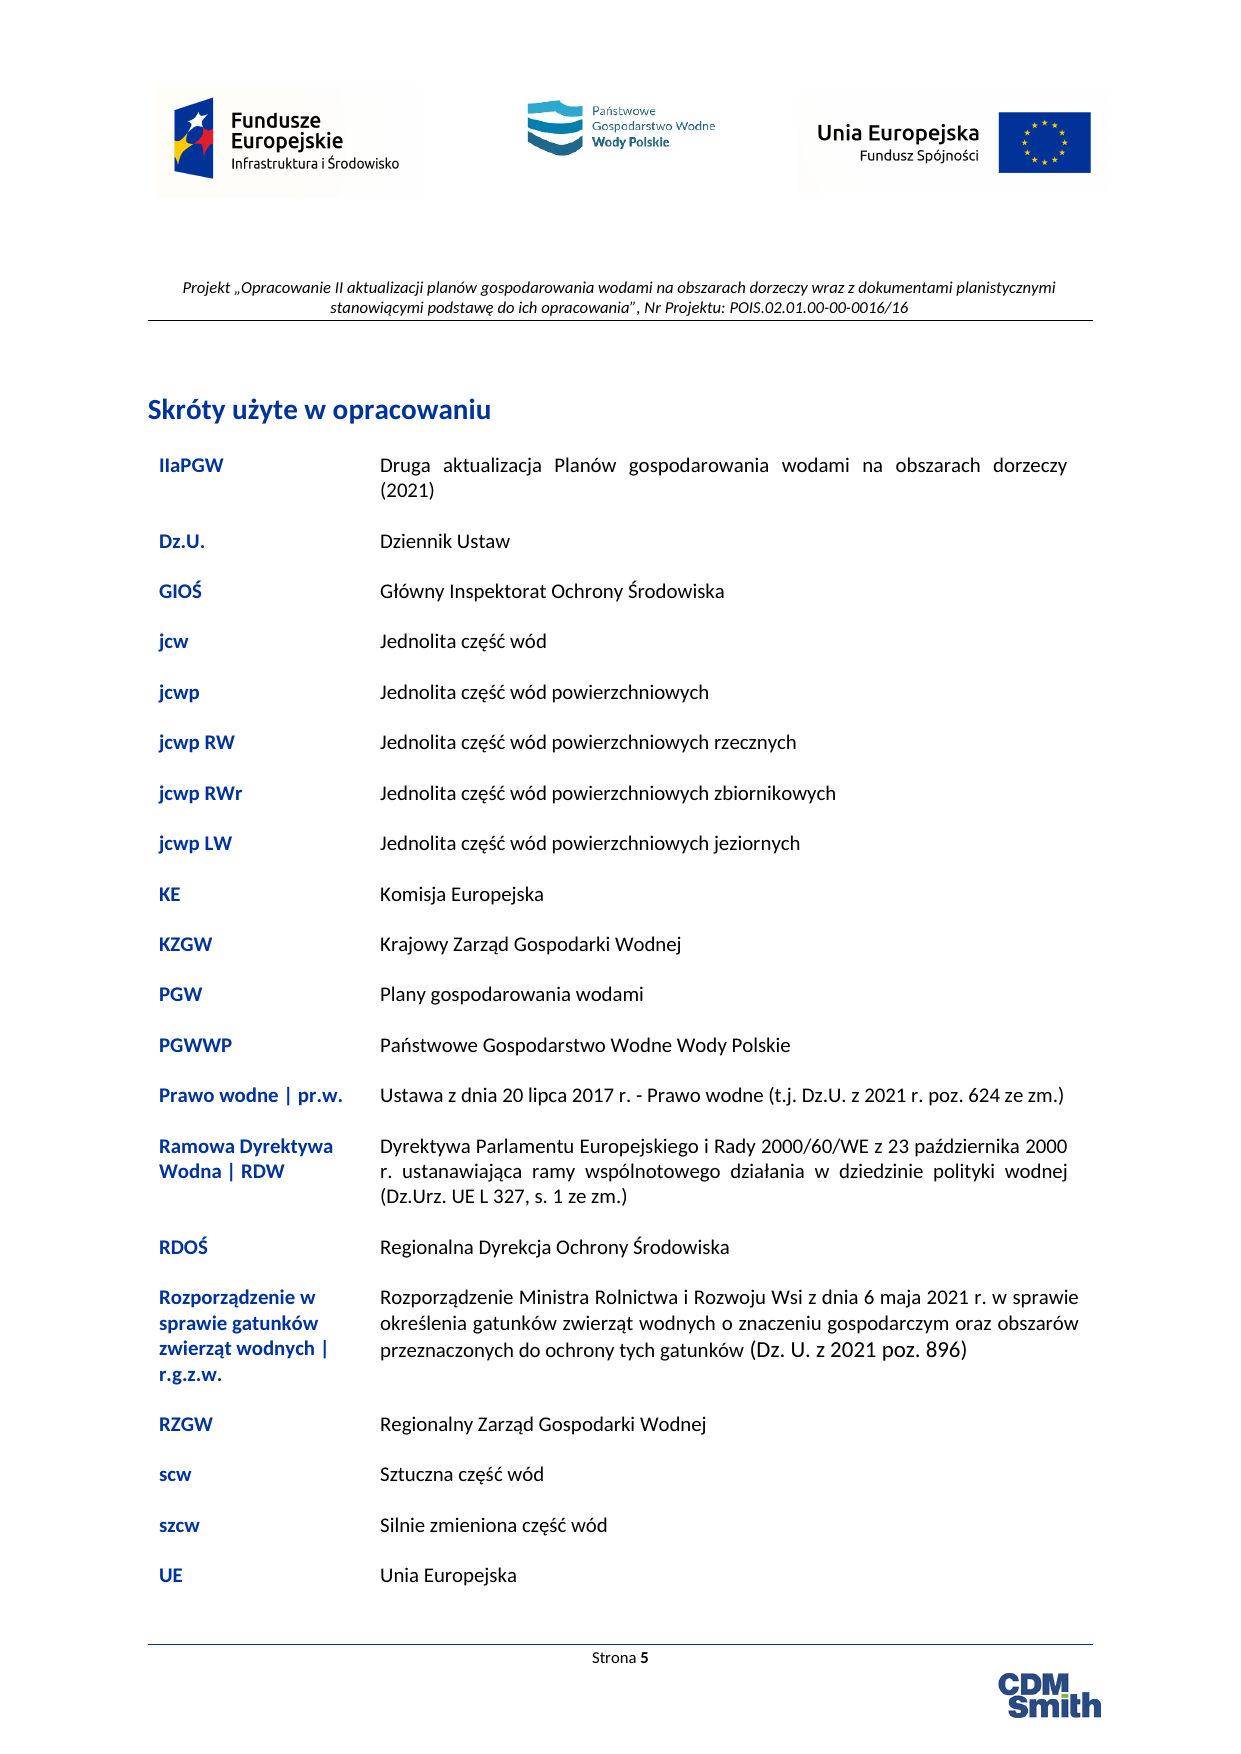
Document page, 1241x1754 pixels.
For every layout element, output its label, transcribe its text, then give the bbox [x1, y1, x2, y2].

table_cell Prawo wodne | pr.w. [148, 1070, 369, 1120]
table_cell Regionalny Zarząd Gospodarki Wodnej [369, 1399, 1092, 1449]
table_cell Główny Inspektorat Ochrony Środowiska [369, 566, 1092, 616]
picture [523, 100, 720, 156]
table_cell Unia Europejska [369, 1550, 1092, 1600]
table_cell RDOŚ [148, 1222, 369, 1272]
picture [996, 1671, 1103, 1719]
table_cell Dyrektywa Parlamentu Europejskiego i Rady 2000/60/WE z 23 października 2000 r. ustanawiająca ramy wspólnotowego działania w dziedzinie polityki wodnej (Dz.Urz. UE L 327, s. 1 ze zm.) [369, 1120, 1092, 1222]
table_cell scw [148, 1449, 369, 1499]
table_cell PGW [148, 969, 369, 1019]
table_cell RZGW [148, 1399, 369, 1449]
table_cell Ustawa z dnia 20 lipca 2017 r. - Prawo wodne (t.j. Dz.U. z 2021 r. poz. 624 ze zm.) [369, 1070, 1092, 1120]
table_cell jcwp RW [148, 717, 369, 767]
table_cell jcw [148, 616, 369, 667]
table_cell Ramowa Dyrektywa Wodna | RDW [148, 1120, 369, 1222]
table_cell Silnie zmieniona część wód [369, 1500, 1092, 1550]
table_cell Jednolita część wód powierzchniowych zbiornikowych [369, 768, 1092, 818]
table_cell KE [148, 868, 369, 919]
subtitle Skróty użyte w opracowaniu [148, 391, 1093, 427]
table_cell Komisja Europejska [369, 868, 1092, 919]
table_cell jcwp [148, 667, 369, 717]
table_cell Sztuczna część wód [369, 1449, 1092, 1499]
table_cell Państwowe Gospodarstwo Wodne Wody Polskie [369, 1020, 1092, 1070]
table_cell Dz.U. [148, 515, 369, 566]
table_cell Dziennik Ustaw [369, 515, 1092, 566]
table_header Druga aktualizacja Planów gospodarowania wodami na obszarach dorzeczy (2021) [369, 440, 1092, 515]
table_cell Rozporządzenie w sprawie gatunków zwierząt wodnych |r.g.z.w. [148, 1272, 369, 1399]
table_header IIaPGW [148, 440, 369, 515]
table_cell Jednolita część wód powierzchniowych jeziornych [369, 818, 1092, 868]
picture [798, 92, 1111, 193]
table_cell Jednolita część wód powierzchniowych rzecznych [369, 717, 1092, 767]
table_cell Krajowy Zarząd Gospodarki Wodnej [369, 919, 1092, 969]
table_cell PGWWP [148, 1020, 369, 1070]
table_cell GIOŚ [148, 566, 369, 616]
table_cell Jednolita część wód powierzchniowych [369, 667, 1092, 717]
table_cell KZGW [148, 919, 369, 969]
table_cell Jednolita część wód [369, 616, 1092, 667]
table_cell Regionalna Dyrekcja Ochrony Środowiska [369, 1222, 1092, 1272]
table_cell Plany gospodarowania wodami [369, 969, 1092, 1019]
table_cell szcw [148, 1500, 369, 1550]
table_cell UE [148, 1550, 369, 1600]
table_cell Rozporządzenie Ministra Rolnictwa i Rozwoju Wsi z dnia 6 maja 2021 r. w sprawie określenia gatunków zwierząt wodnych o znaczeniu gospodarczym oraz obszarów przeznaczonych do ochrony tych gatunków (Dz. U. z 2021 poz. 896) [369, 1272, 1092, 1399]
table_cell jcwp LW [148, 818, 369, 868]
picture [155, 86, 418, 199]
table_cell jcwp RWr [148, 768, 369, 818]
